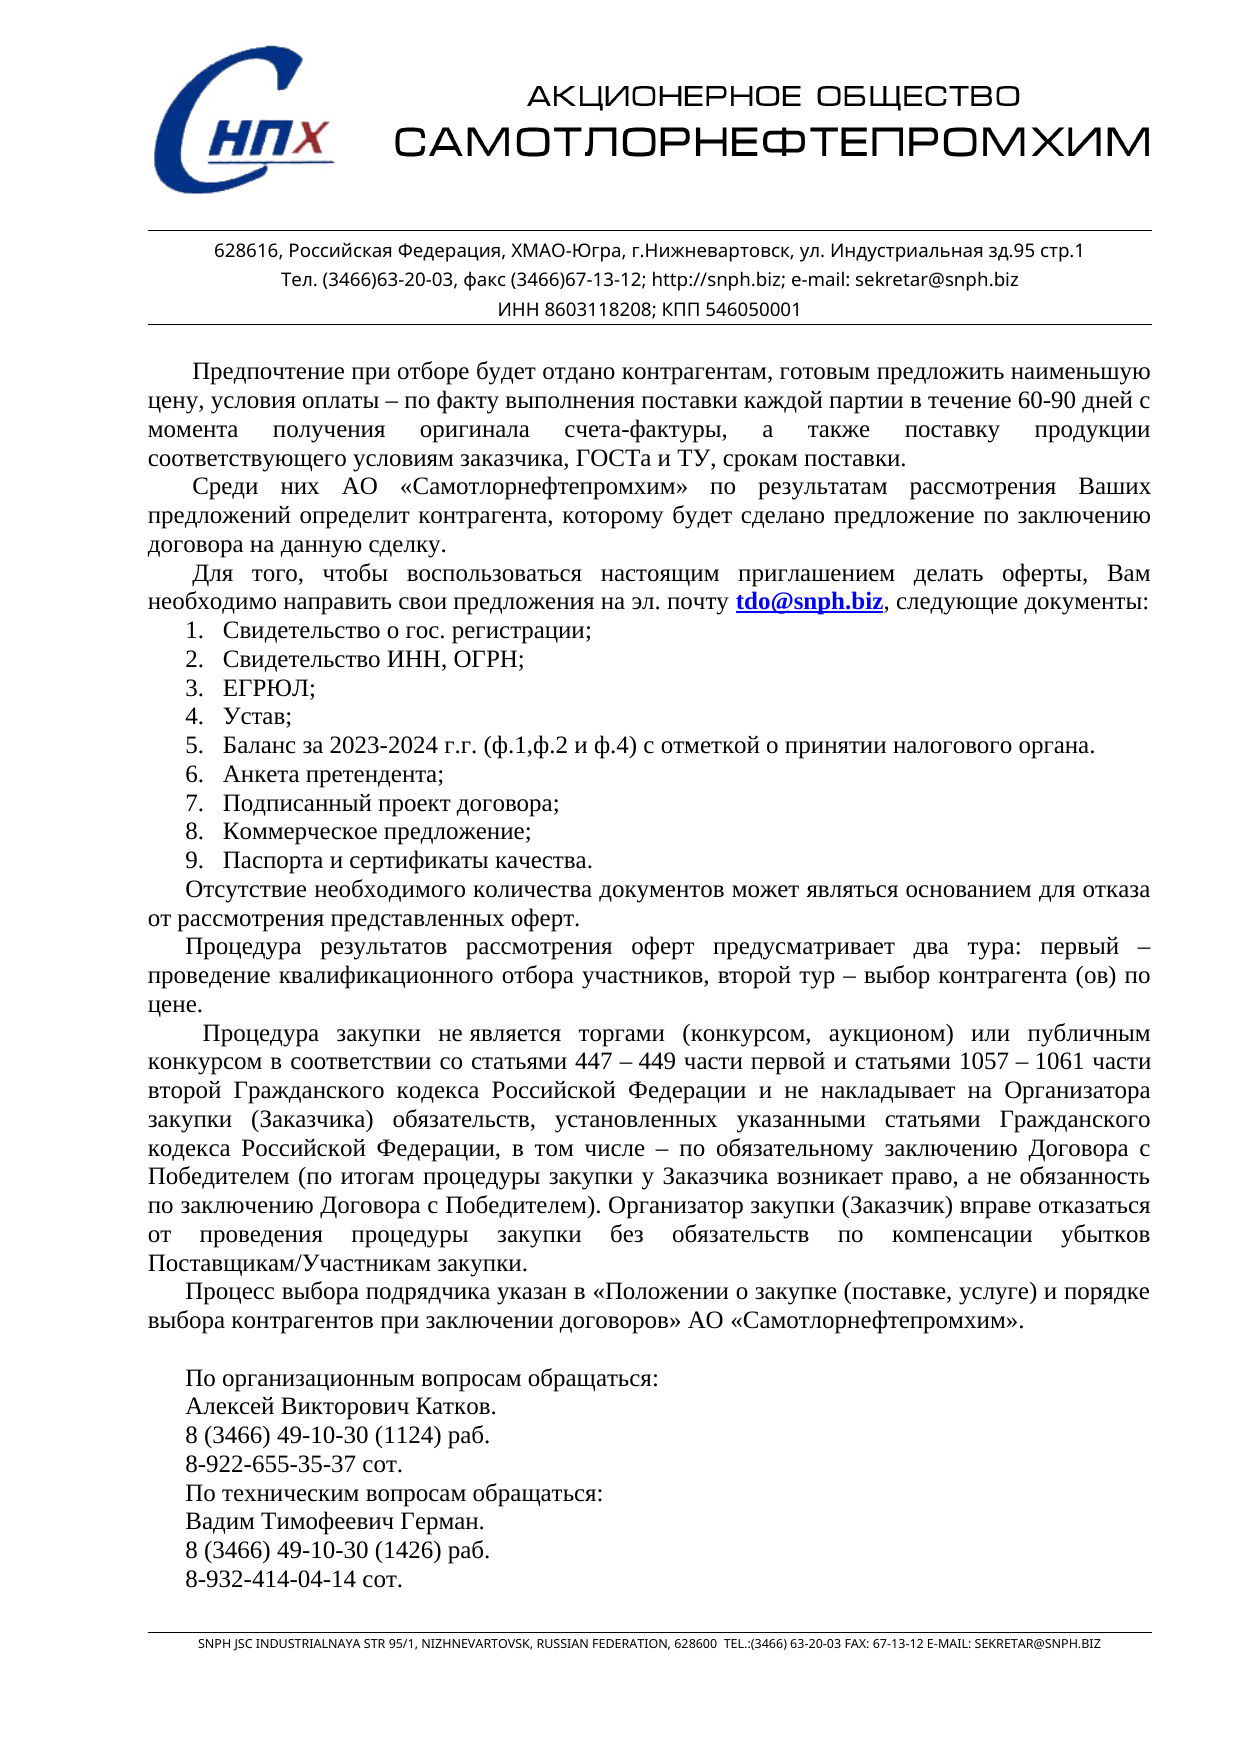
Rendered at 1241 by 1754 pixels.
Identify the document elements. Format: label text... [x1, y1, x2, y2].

list Свидетельство ИНН, ОГРН; [185, 644, 1152, 673]
text Для того, чтобы воспользоваться настоящим приглашением делать оферты, Вам необходимо направить свои предложения на эл. почту tdo@snph.biz, следующие документы: [148, 558, 1152, 615]
list Устав; [185, 701, 1152, 730]
list ЕГРЮЛ; [185, 673, 1152, 701]
text Процесс выбора подрядчика указан в «Положении о закупке (поставке, услуге) и порядке выбора контрагентов при заключении договоров» АО «Самотлорнефтепромхим». [148, 1276, 1152, 1334]
text Процедура закупки не является торгами (конкурсом, аукционом) или публичным конкурсом в соответствии со статьями 447 – 449 части первой и статьями 1057 – 1061 части второй Гражданского кодекса Российской Федерации и не накладывает на Организатора закупки (Заказчика) обязательств, установленных указанными статьями Гражданского кодекса Российской Федерации, в том числе – по обязательному заключению Договора с Победителем (по итогам процедуры закупки у Заказчика возникает право, а не обязанность по заключению Договора с Победителем). Организатор закупки (Заказчик) вправе отказаться от проведения процедуры закупки без обязательств по компенсации убытков Поставщикам/Участникам закупки. [148, 1018, 1152, 1276]
text 8-922-655-35-37 сот. [148, 1449, 1152, 1478]
text Предпочтение при отборе будет отдано контрагентам, готовым предложить наименьшую цену, условия оплаты – по факту выполнения поставки каждой партии в течение 60-90 дней с момента получения оригинала счета-фактуры, а также поставку продукции соответствующего условиям заказчика, ГОСТа и ТУ, срокам поставки. [148, 356, 1152, 471]
text По организационным вопросам обращаться: [148, 1363, 1152, 1391]
text 8 (3466) 49-10-30 (1426) раб. [148, 1535, 1152, 1564]
text 8-932-414-04-14 сот. [148, 1564, 1152, 1593]
text Отсутствие необходимого количества документов может являться основанием для отказа от рассмотрения представленных оферт. [148, 874, 1152, 931]
text Вадим Тимофеевич Герман. [148, 1506, 1152, 1535]
text Процедура результатов рассмотрения оферт предусматривает два тура: первый – проведение квалификационного отбора участников, второй тур – выбор контрагента (ов) по цене. [148, 931, 1152, 1018]
list Подписанный проект договора; [185, 788, 1152, 816]
list Баланс за 2023-2024 г.г. (ф.1,ф.2 и ф.4) с отметкой о принятии налогового органа. [185, 730, 1152, 759]
text 8 (3466) 49-10-30 (1124) раб. [148, 1420, 1152, 1449]
text Алексей Викторович Катков. [148, 1391, 1152, 1420]
text По техническим вопросам обращаться: [148, 1478, 1152, 1506]
list Анкета претендента; [185, 759, 1152, 788]
list Свидетельство о гос. регистрации; [185, 615, 1152, 644]
list Коммерческое предложение; [185, 816, 1152, 845]
text Среди них АО «Самотлорнефтепромхим» по результатам рассмотрения Ваших предложений определит контрагента, которому будет сделано предложение по заключению договора на данную сделку. [148, 471, 1152, 558]
picture [152, 45, 337, 196]
picture [387, 54, 1167, 165]
list Паспорта и сертификаты качества. [185, 845, 1152, 874]
